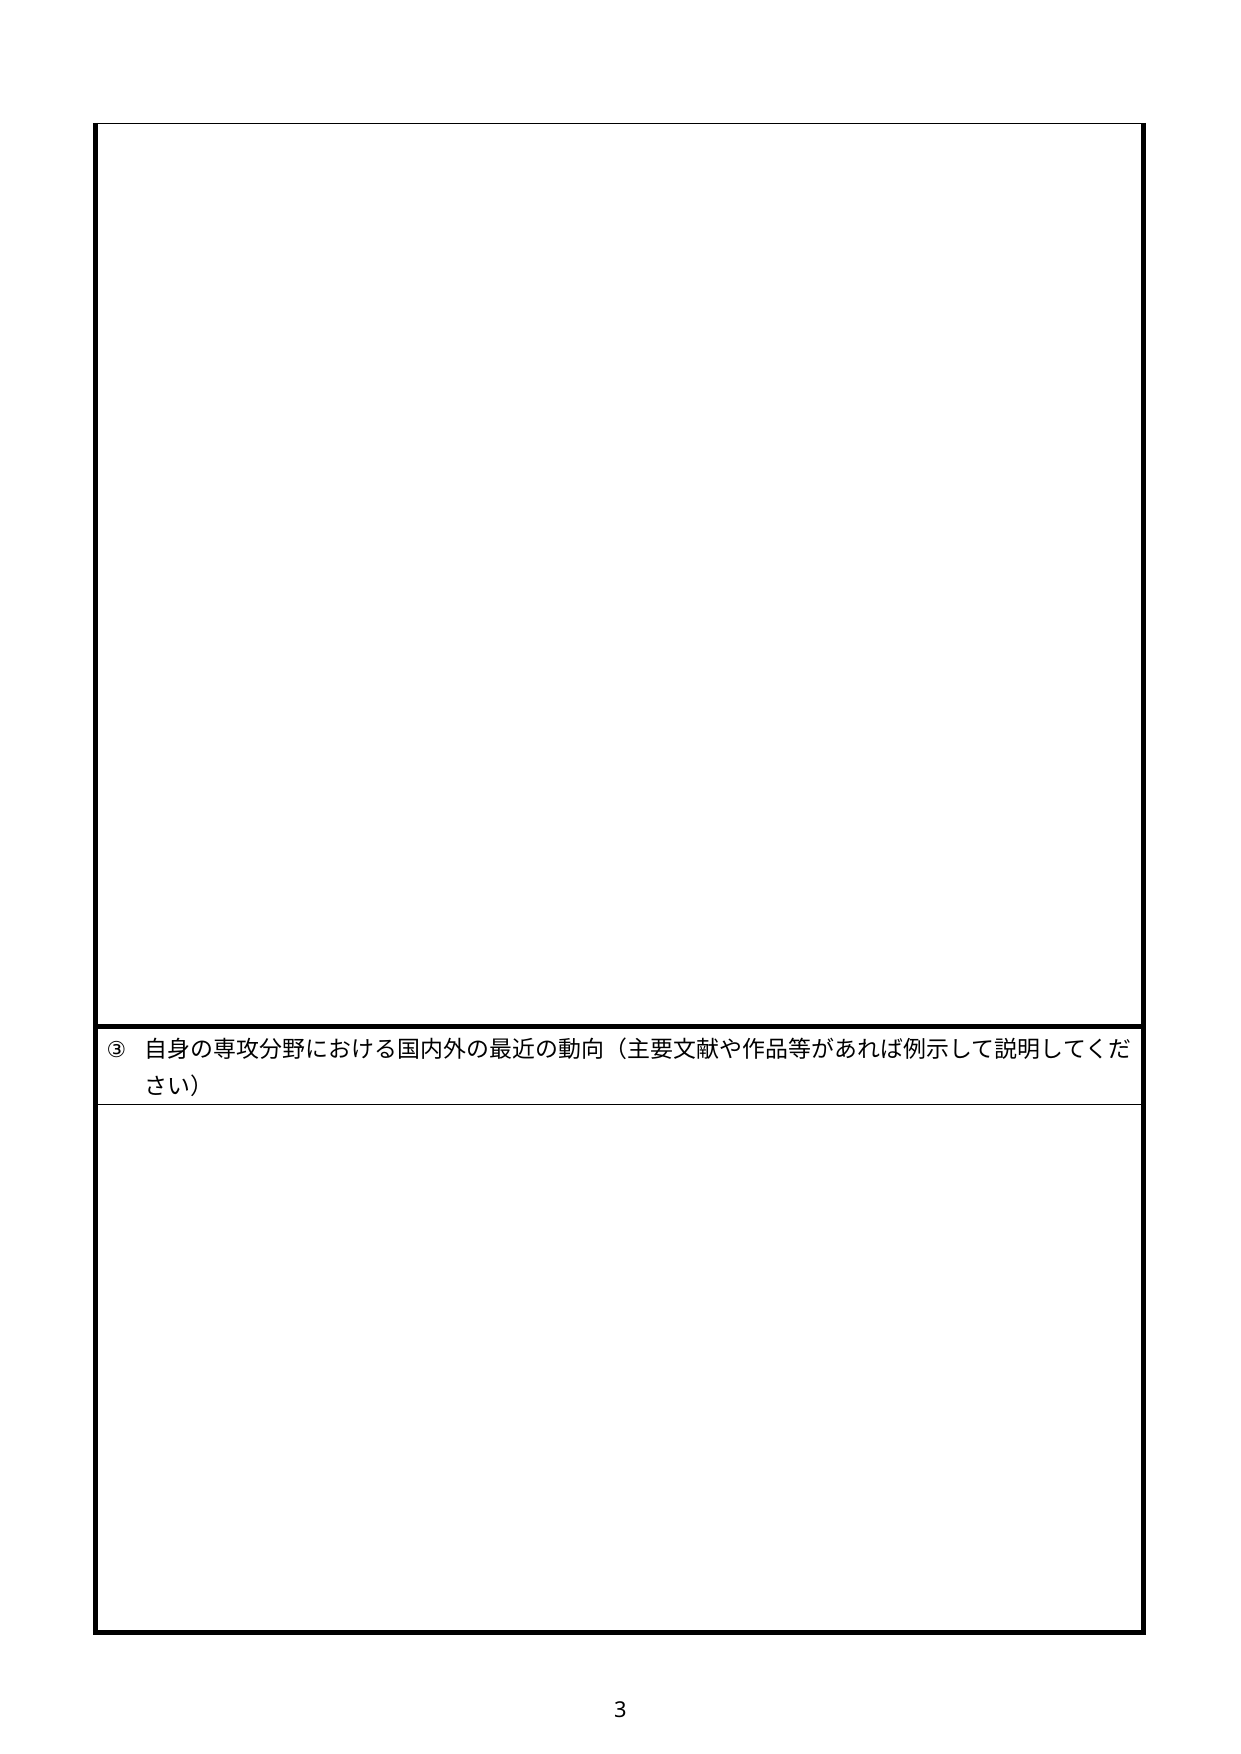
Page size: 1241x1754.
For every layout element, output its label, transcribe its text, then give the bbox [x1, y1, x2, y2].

table_cell 自身の専攻分野における国内外の最近の動向（主要文献や作品等があれば例示して説明してください） [98, 1029, 1141, 1104]
table_cell [98, 1105, 1141, 1630]
table_cell [98, 124, 1141, 1024]
